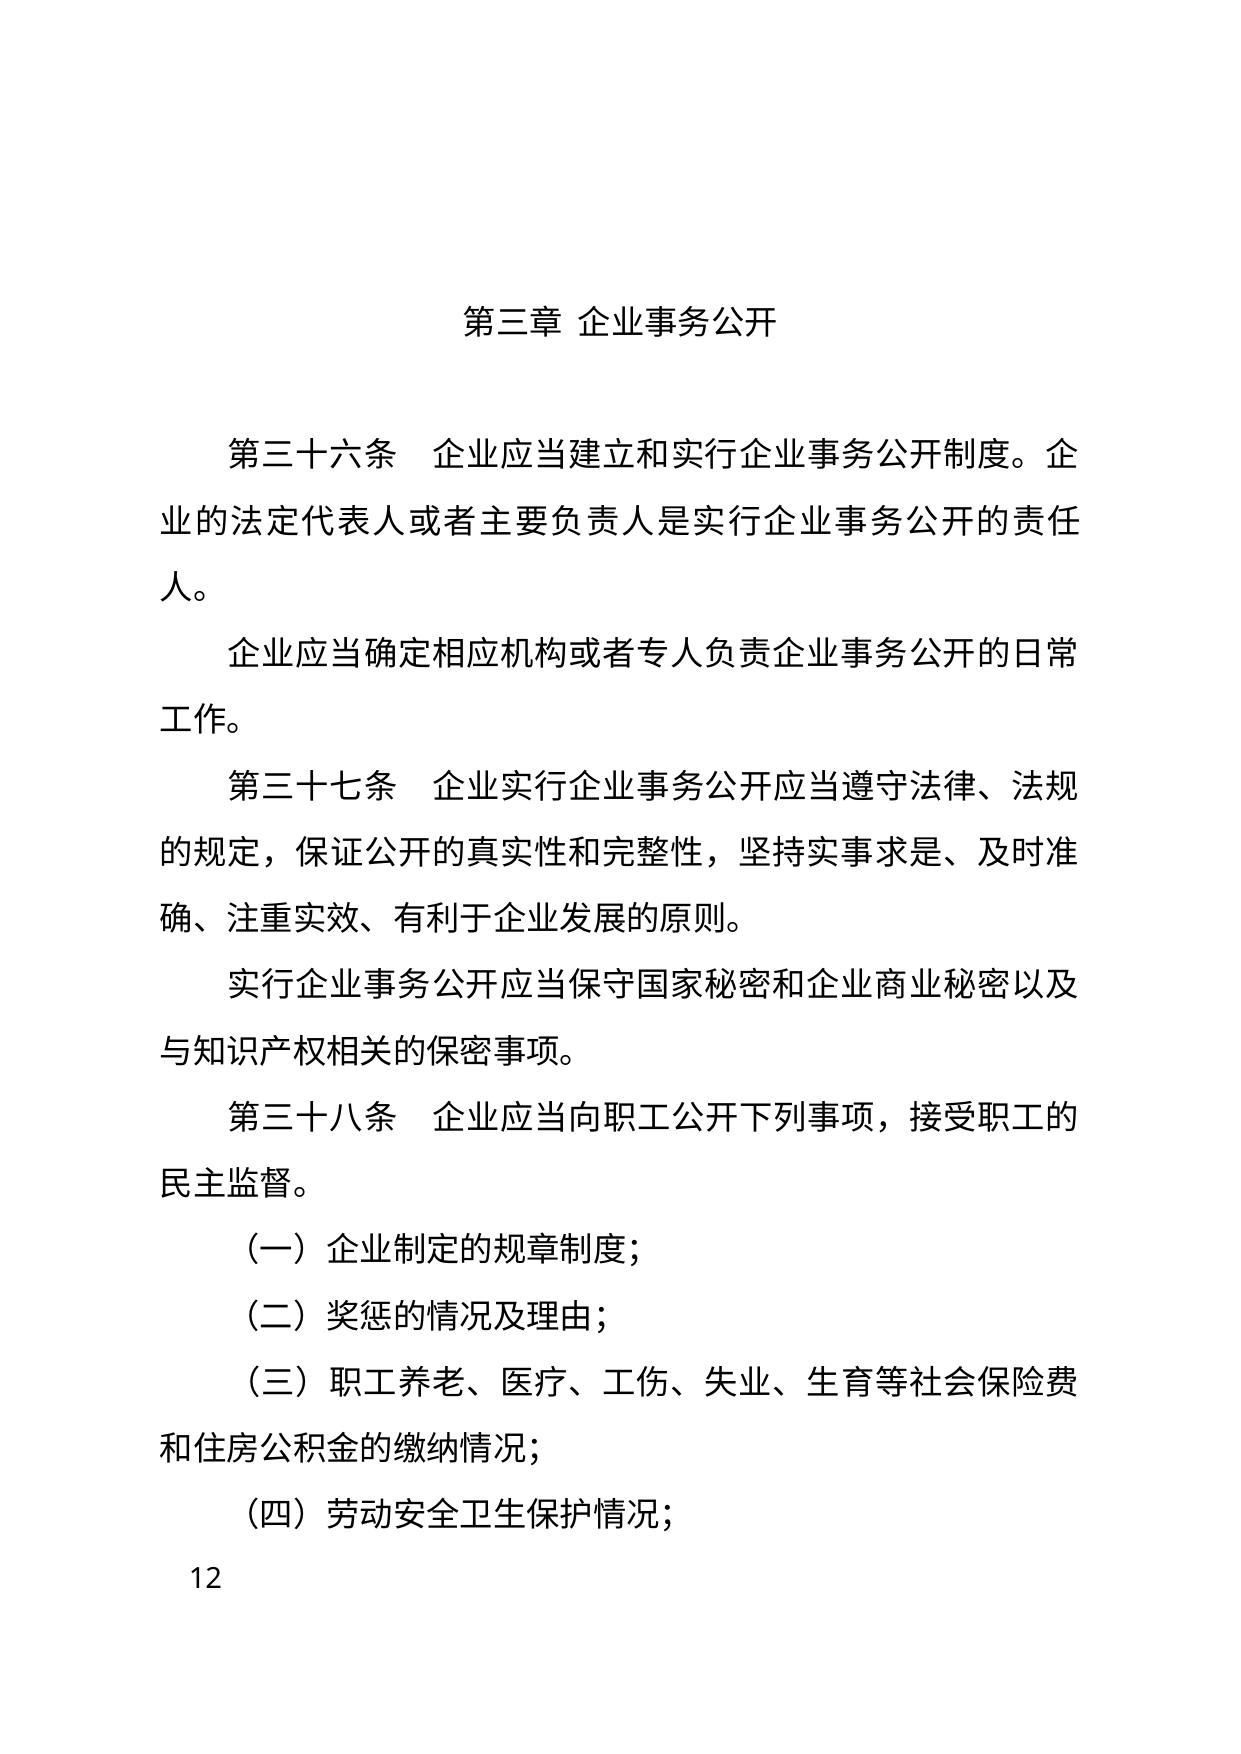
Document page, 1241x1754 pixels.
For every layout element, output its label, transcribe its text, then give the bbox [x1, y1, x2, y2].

text 实行企业事务公开应当保守国家秘密和企业商业秘密以及与知识产权相关的保密事项。 [159, 949, 1081, 1082]
text 第三十八条 企业应当向职工公开下列事项，接受职工的民主监督。 [159, 1082, 1081, 1214]
text （四）劳动安全卫生保护情况； [159, 1479, 1081, 1545]
text 第三十七条 企业实行企业事务公开应当遵守法律、法规的规定，保证公开的真实性和完整性，坚持实事求是、及时准确、注重实效、有利于企业发展的原则。 [159, 750, 1081, 949]
text 第三十六条 企业应当建立和实行企业事务公开制度。企业的法定代表人或者主要负责人是实行企业事务公开的责任人。 [159, 419, 1081, 618]
text 第三章 企业事务公开 [159, 287, 1081, 353]
text 企业应当确定相应机构或者专人负责企业事务公开的日常工作。 [159, 618, 1081, 750]
text （一）企业制定的规章制度； [159, 1214, 1081, 1280]
text （二）奖惩的情况及理由； [159, 1280, 1081, 1347]
text （三）职工养老、医疗、工伤、失业、生育等社会保险费和住房公积金的缴纳情况； [159, 1347, 1081, 1479]
